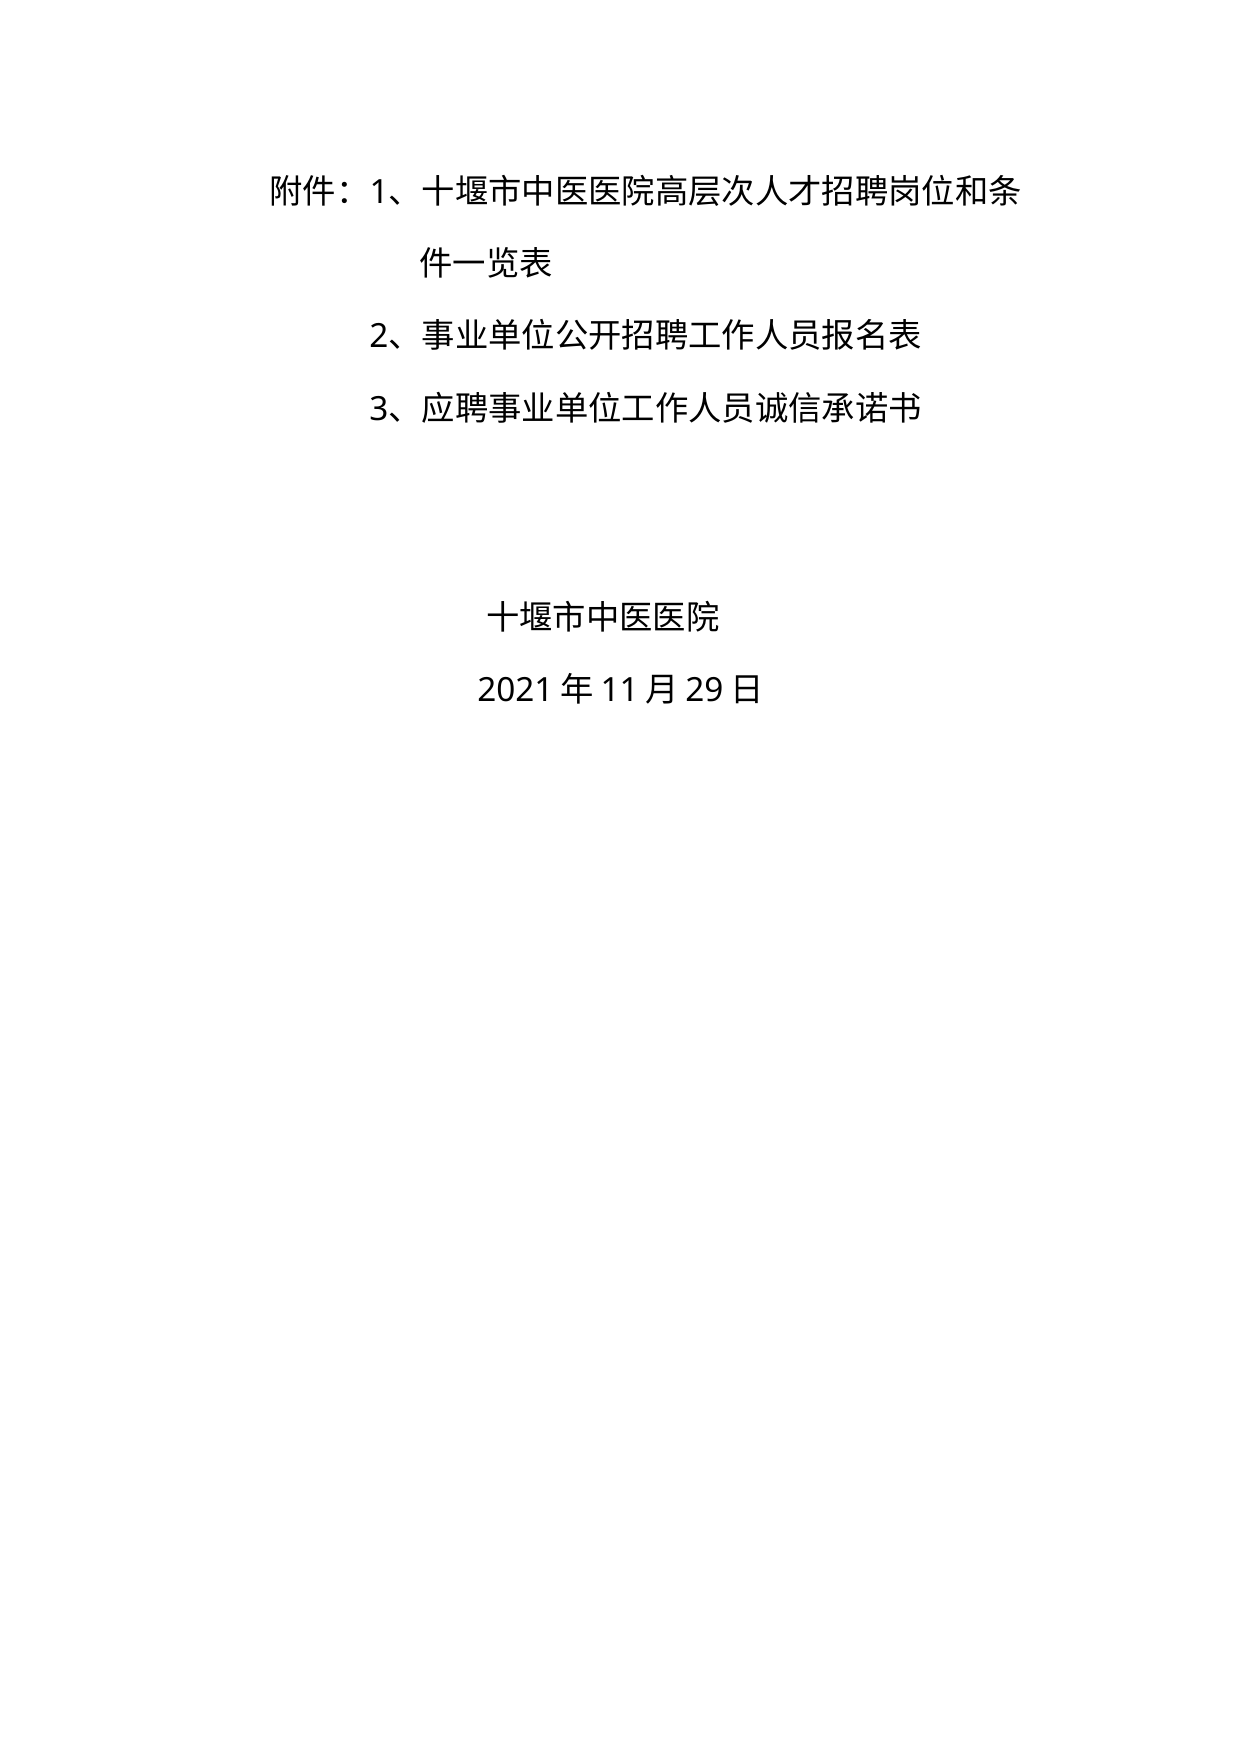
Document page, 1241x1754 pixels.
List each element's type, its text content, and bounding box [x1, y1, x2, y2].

text 2021年11月29日 [187, 663, 1053, 712]
text 十堰市中医医院 [187, 591, 1053, 639]
text 附件：1、十堰市中医医院高层次人才招聘岗位和条件一览表 [269, 164, 1053, 285]
text 3、应聘事业单位工作人员诚信承诺书 [187, 382, 1053, 430]
text 2、事业单位公开招聘工作人员报名表 [187, 309, 1053, 358]
